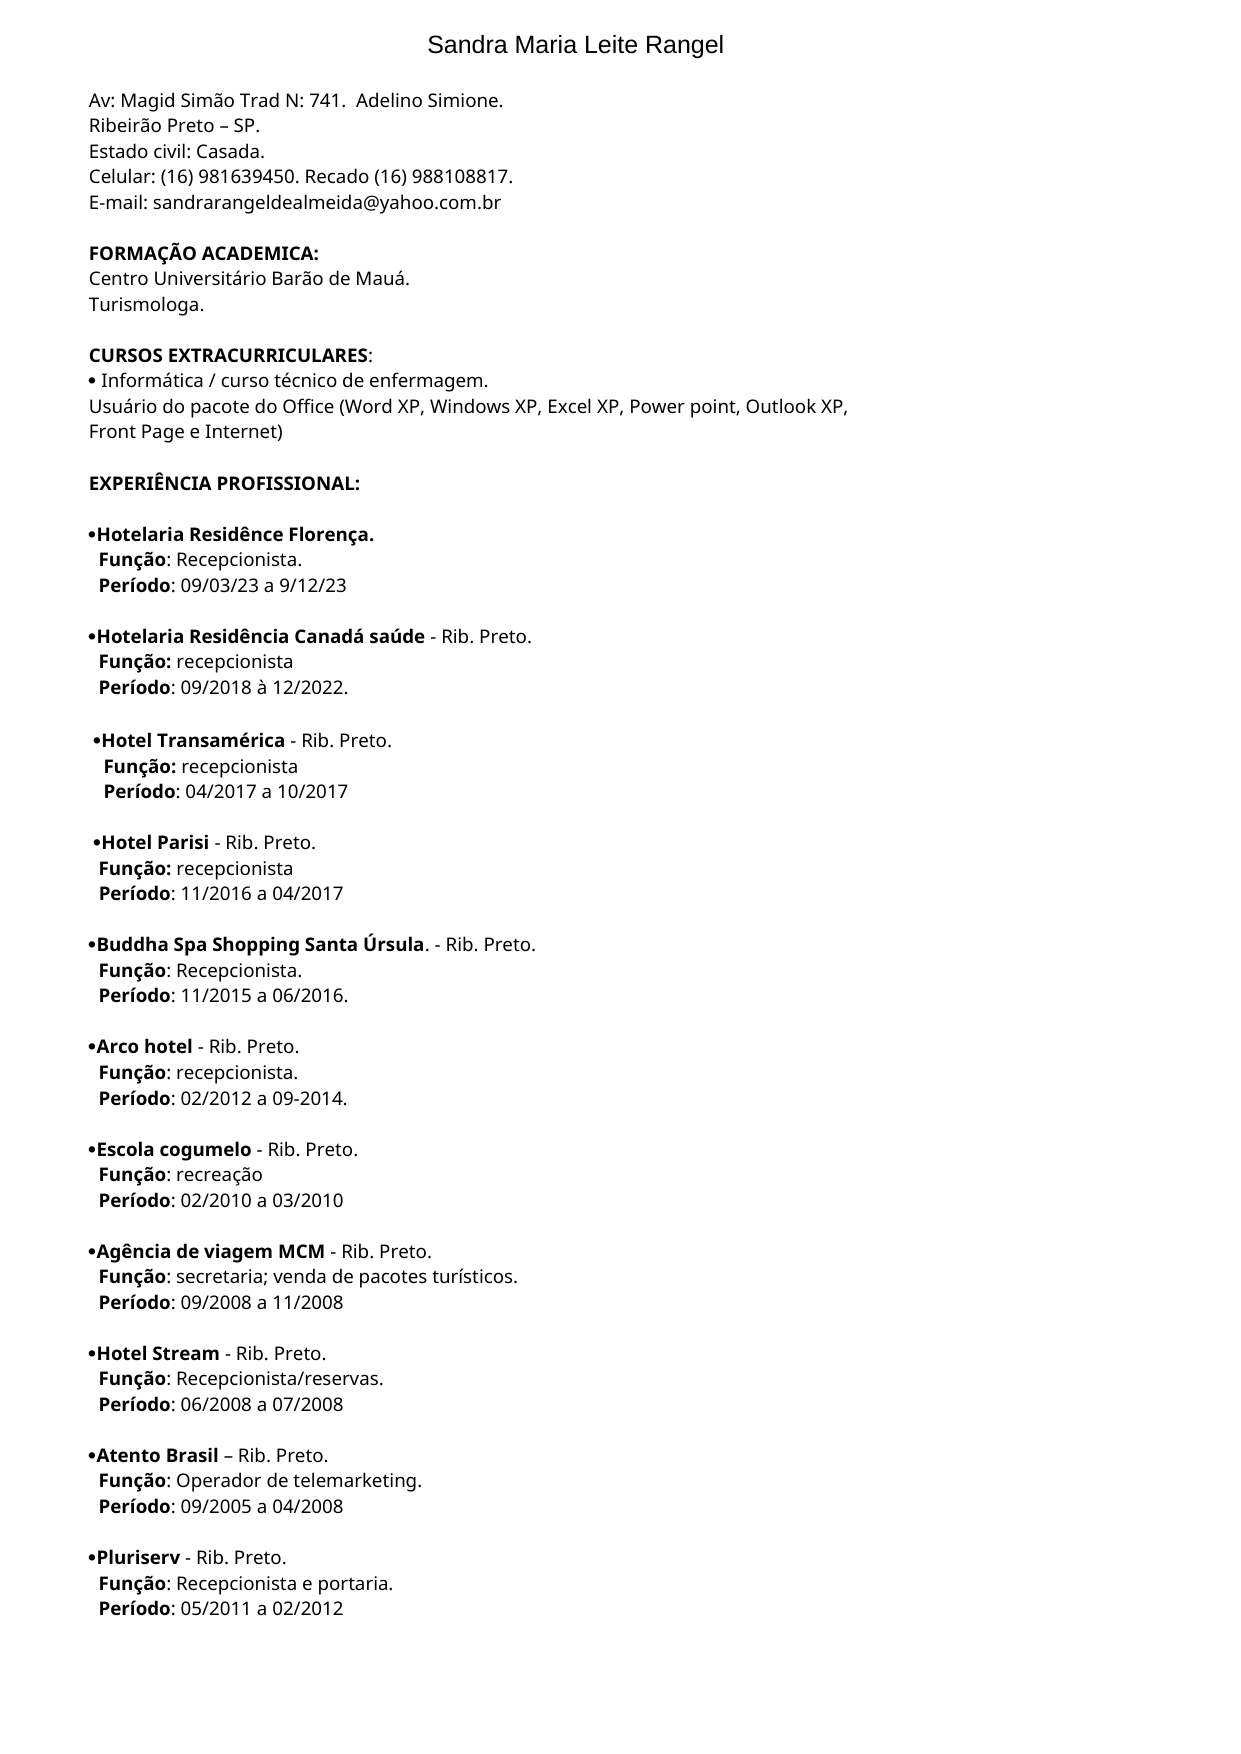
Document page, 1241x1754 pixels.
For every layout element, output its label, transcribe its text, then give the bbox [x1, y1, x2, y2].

text Função: Recepcionista. [89, 957, 1063, 983]
text Sandra Maria Leite Rangel [89, 29, 1063, 58]
text Período: 09/2005 a 04/2008 [89, 1493, 1063, 1519]
text Hotelaria Residência Canadá saúde - Rib. Preto. [89, 623, 1063, 648]
text Informática / curso técnico de enfermagem. [89, 368, 1063, 393]
text Período: 09/2008 a 11/2008 [89, 1289, 1063, 1314]
text Front Page e Internet) [89, 419, 1063, 444]
text CURSOS EXTRACURRICULARES: [89, 342, 1063, 368]
text Ribeirão Preto – SP. [89, 113, 1063, 138]
text Usuário do pacote do Office (Word XP, Windows XP, Excel XP, Power point, Outlook XP, [89, 393, 1063, 419]
list EXPERIÊNCIA PROFISSIONAL: [89, 470, 1063, 495]
list Função: recepcionista [89, 855, 1063, 881]
text Período: 05/2011 a 02/2012 [89, 1595, 1063, 1621]
text Período: 09/03/23 a 9/12/23 [89, 572, 1063, 597]
list Período: 11/2016 a 04/2017 [89, 881, 1063, 906]
text Função: Recepcionista/reservas. [89, 1366, 1063, 1391]
list Hotel Parisi - Rib. Preto. [89, 830, 1063, 855]
text E-mail: sandrarangeldealmeida@yahoo.com.br [89, 189, 1063, 215]
text Período: 02/2012 a 09-2014. [89, 1085, 1063, 1110]
text Atento Brasil – Rib. Preto. [89, 1442, 1063, 1468]
text Período: 09/2018 à 12/2022. [89, 674, 1063, 699]
text Função: Recepcionista. [89, 546, 1063, 572]
text Função: Recepcionista e portaria. [89, 1570, 1063, 1595]
text Turismologa. [89, 291, 1063, 317]
text Escola cogumelo - Rib. Preto. [89, 1136, 1063, 1161]
text Agência de viagem MCM - Rib. Preto. [89, 1238, 1063, 1263]
text Função: recepcionista. [89, 1059, 1063, 1085]
text Arco hotel - Rib. Preto. [89, 1034, 1063, 1059]
text Função: recepcionista [89, 648, 1063, 674]
text Período: 02/2010 a 03/2010 [89, 1187, 1063, 1212]
list Período: 04/2017 a 10/2017 [89, 779, 1063, 804]
list Hotel Transamérica - Rib. Preto. [89, 728, 1063, 753]
text Função: Operador de telemarketing. [89, 1468, 1063, 1493]
text Buddha Spa Shopping Santa Úrsula. - Rib. Preto. [89, 932, 1063, 957]
text FORMAÇÃO ACADEMICA: [89, 240, 1063, 266]
text Pluriserv - Rib. Preto. [89, 1544, 1063, 1570]
list Hotelaria Residênce Florença. [89, 521, 1063, 546]
text Função: secretaria; venda de pacotes turísticos. [89, 1263, 1063, 1289]
text Período: 11/2015 a 06/2016. [89, 983, 1063, 1008]
text Período: 06/2008 a 07/2008 [89, 1391, 1063, 1417]
list Função: recepcionista [89, 753, 1063, 779]
text Função: recreação [89, 1161, 1063, 1187]
text Hotel Stream - Rib. Preto. [89, 1340, 1063, 1366]
text Centro Universitário Barão de Mauá. [89, 266, 1063, 291]
text Av: Magid Simão Trad N: 741. Adelino Simione. [89, 87, 1063, 113]
text Celular: (16) 981639450. Recado (16) 988108817. [89, 164, 1063, 189]
text Estado civil: Casada. [89, 138, 1063, 164]
